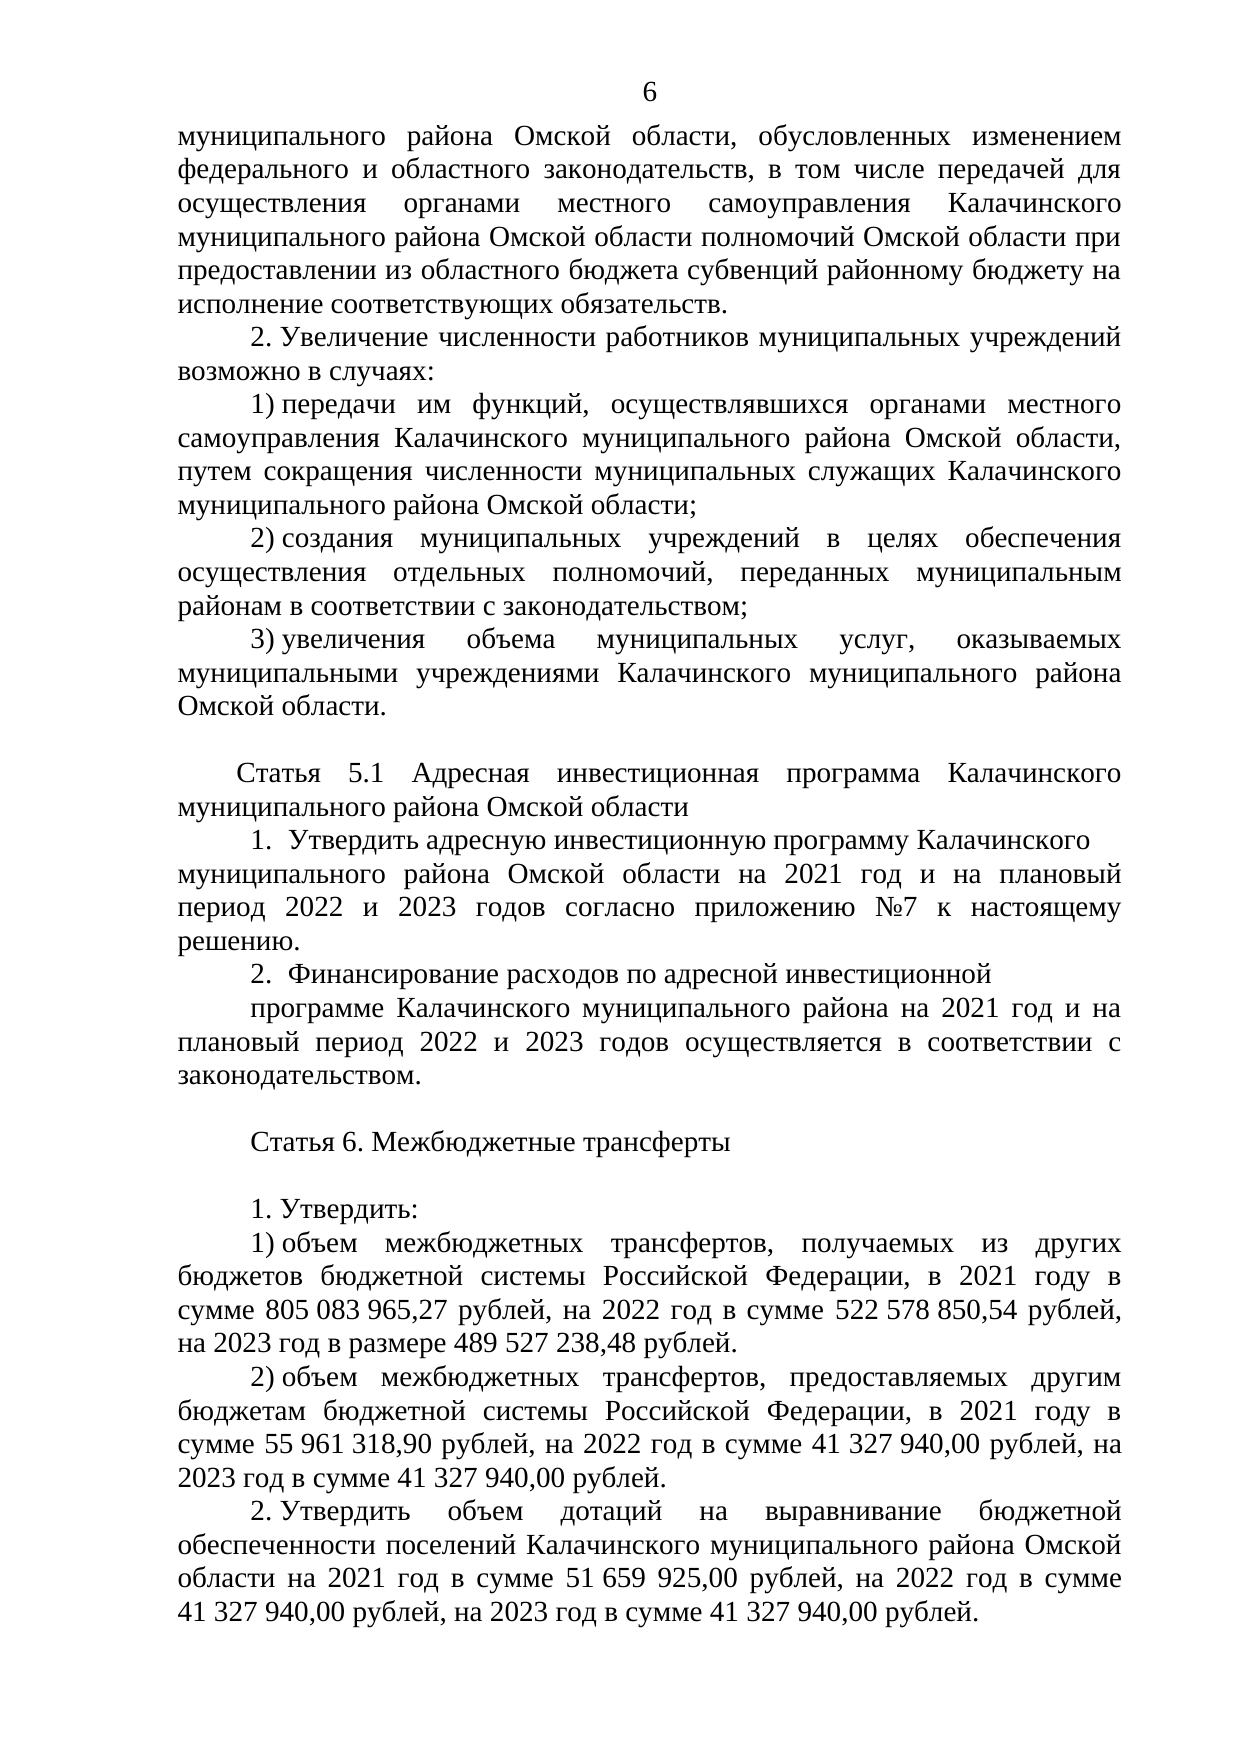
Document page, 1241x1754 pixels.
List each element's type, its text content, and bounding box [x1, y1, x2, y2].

text 1) объем межбюджетных трансфертов, получаемых из других бюджетов бюджетной системы Российской Федерации, в 2021 году в сумме 805 083 965,27 рублей, на 2022 год в сумме 522 578 850,54 рублей, на 2023 год в размере 489 527 238,48 рублей. [177, 1225, 1122, 1359]
list Финансирование расходов по адресной инвестиционной [250, 957, 1122, 990]
list Утвердить адресную инвестиционную программу Калачинского [250, 822, 1122, 856]
text муниципального района Омской области на 2021 год и на плановый период 2022 и 2023 годов согласно приложению №7 к настоящему решению. [177, 856, 1122, 957]
text Статья 5.1 Адресная инвестиционная программа Калачинского муниципального района Омской области [177, 755, 1122, 822]
text 2) создания муниципальных учреждений в целях обеспечения осуществления отдельных полномочий, переданных муниципальным районам в соответствии с законодательством; [177, 521, 1122, 621]
text 1) передачи им функций, осуществлявшихся органами местного самоуправления Калачинского муниципального района Омской области, путем сокращения численности муниципальных служащих Калачинского муниципального района Омской области; [177, 386, 1122, 521]
text 2. Утвердить объем дотаций на выравнивание бюджетной обеспеченности поселений Калачинского муниципального района Омской области на 2021 год в сумме 51 659 925,00 рублей, на 2022 год в сумме 41 327 940,00 рублей, на 2023 год в сумме 41 327 940,00 рублей. [177, 1493, 1122, 1627]
text 2. Увеличение численности работников муниципальных учреждений возможно в случаях: [177, 319, 1122, 386]
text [177, 118, 1122, 319]
text 2) объем межбюджетных трансфертов, предоставляемых другим бюджетам бюджетной системы Российской Федерации, в 2021 году в сумме 55 961 318,90 рублей, на 2022 год в сумме 41 327 940,00 рублей, на 2023 год в сумме 41 327 940,00 рублей. [177, 1359, 1122, 1493]
text программе Калачинского муниципального района на 2021 год и на плановый период 2022 и 2023 годов осуществляется в соответствии с законодательством. [177, 990, 1122, 1091]
text 3) увеличения объема муниципальных услуг, оказываемых муниципальными учреждениями Калачинского муниципального района Омской области. [177, 621, 1122, 722]
text Статья 6. Межбюджетные трансферты [177, 1124, 1122, 1158]
text 1. Утвердить: [177, 1191, 1122, 1225]
